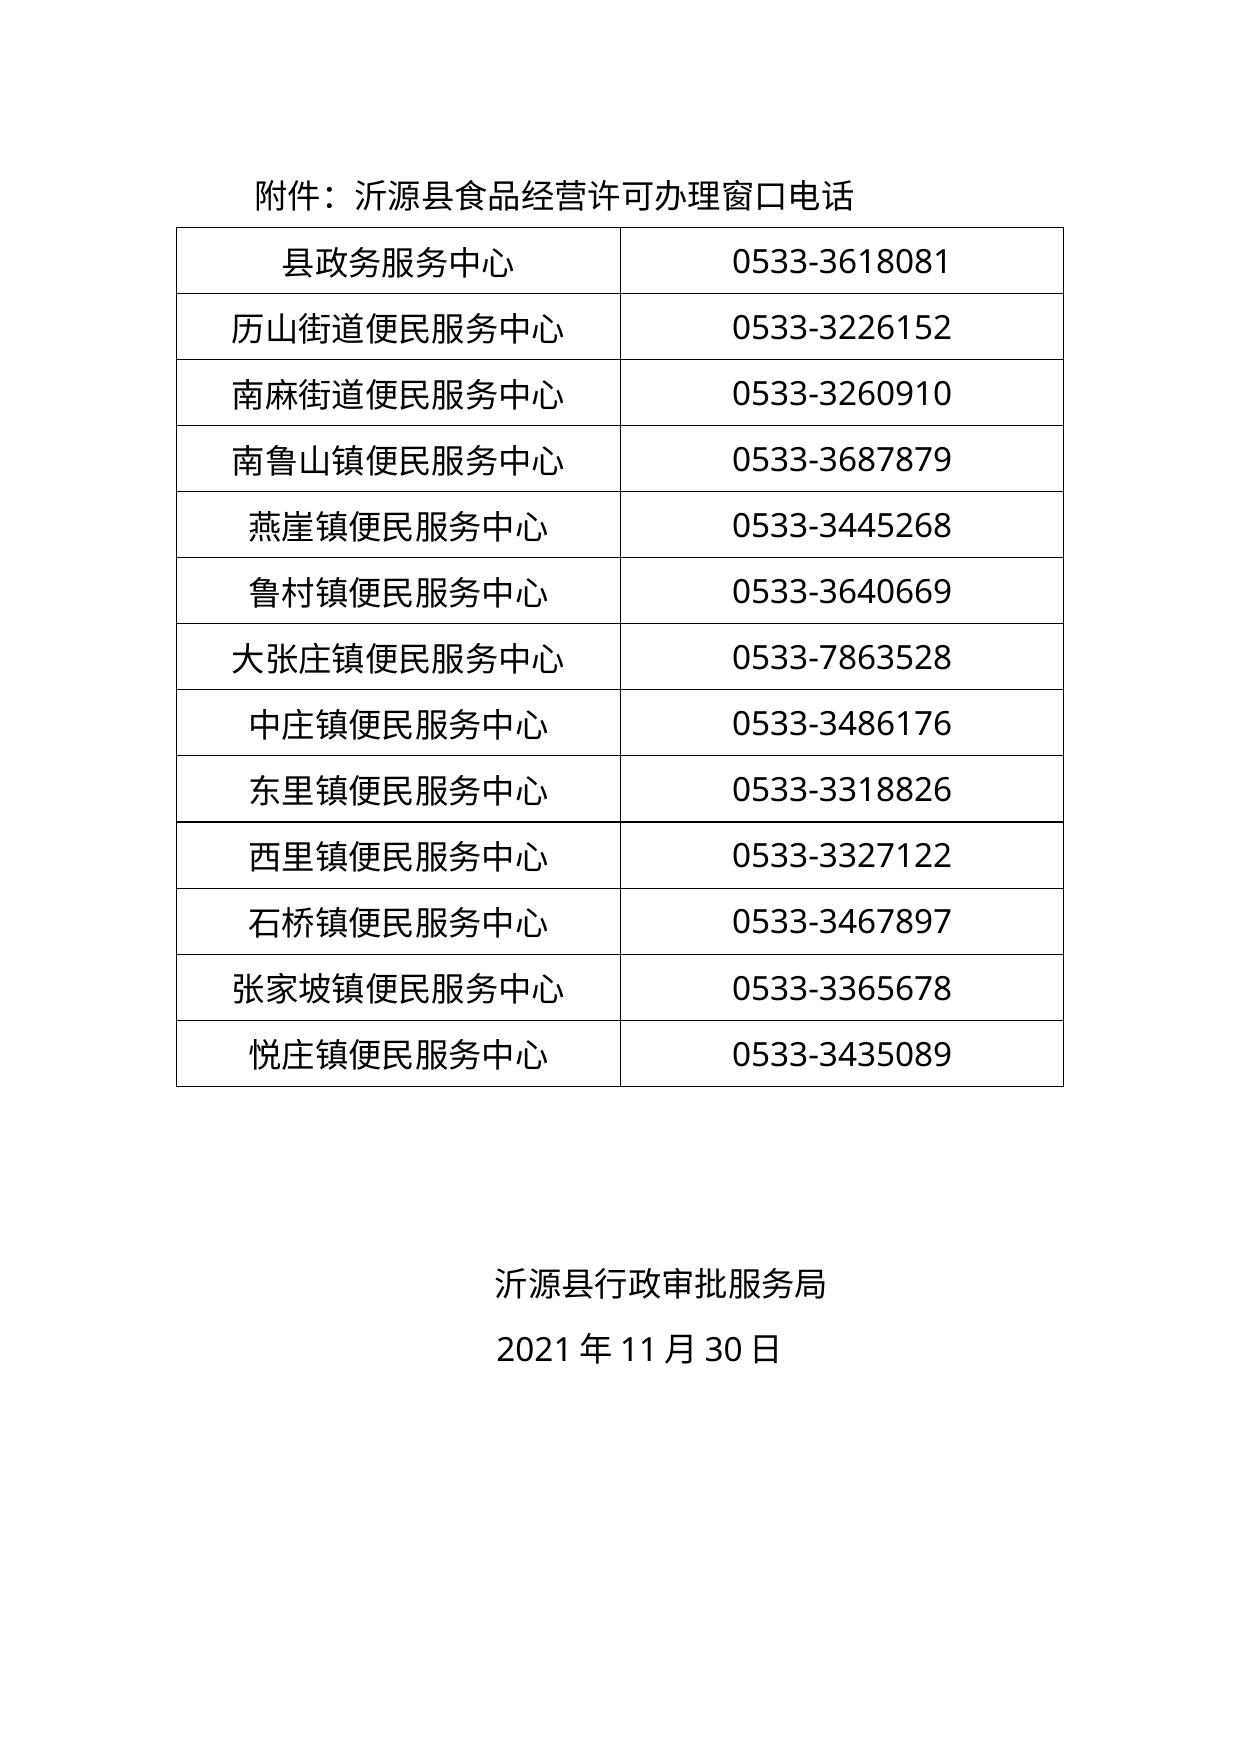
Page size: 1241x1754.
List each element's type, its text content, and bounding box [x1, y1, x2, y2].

table_header 县政务服务中心 [177, 228, 620, 293]
table_cell 0533-3640669 [621, 558, 1063, 623]
table_cell 历山街道便民服务中心 [177, 294, 620, 359]
table_cell 悦庄镇便民服务中心 [177, 1021, 620, 1086]
table_cell 0533-3365678 [621, 955, 1063, 1019]
table_header 0533-3618081 [621, 228, 1063, 293]
table_cell 0533-3486176 [621, 690, 1063, 755]
table_cell 0533-3467897 [621, 889, 1063, 953]
table_cell 南麻街道便民服务中心 [177, 360, 620, 425]
table_cell 0533-3260910 [621, 360, 1063, 425]
table_cell 南鲁山镇便民服务中心 [177, 426, 620, 491]
table_cell 石桥镇便民服务中心 [177, 889, 620, 953]
table_cell 大张庄镇便民服务中心 [177, 624, 620, 689]
table_cell 0533-3327122 [621, 823, 1063, 887]
subtitle 附件：沂源县食品经营许可办理窗口电话 [187, 162, 1053, 227]
table_cell 西里镇便民服务中心 [177, 823, 620, 887]
table_cell 0533-3435089 [621, 1021, 1063, 1086]
table_cell 燕崖镇便民服务中心 [177, 492, 620, 557]
table_cell 0533-3318826 [621, 756, 1063, 821]
table_cell 0533-3445268 [621, 492, 1063, 557]
table_cell 0533-3687879 [621, 426, 1063, 491]
table_cell 东里镇便民服务中心 [177, 756, 620, 821]
table_cell 张家坡镇便民服务中心 [177, 955, 620, 1019]
subtitle 沂源县行政审批服务局 [187, 1249, 1053, 1314]
table_cell 中庄镇便民服务中心 [177, 690, 620, 755]
subtitle 2021年11月30日 [254, 1314, 1053, 1379]
table_cell 0533-3226152 [621, 294, 1063, 359]
table_cell 0533-7863528 [621, 624, 1063, 689]
table_cell 鲁村镇便民服务中心 [177, 558, 620, 623]
